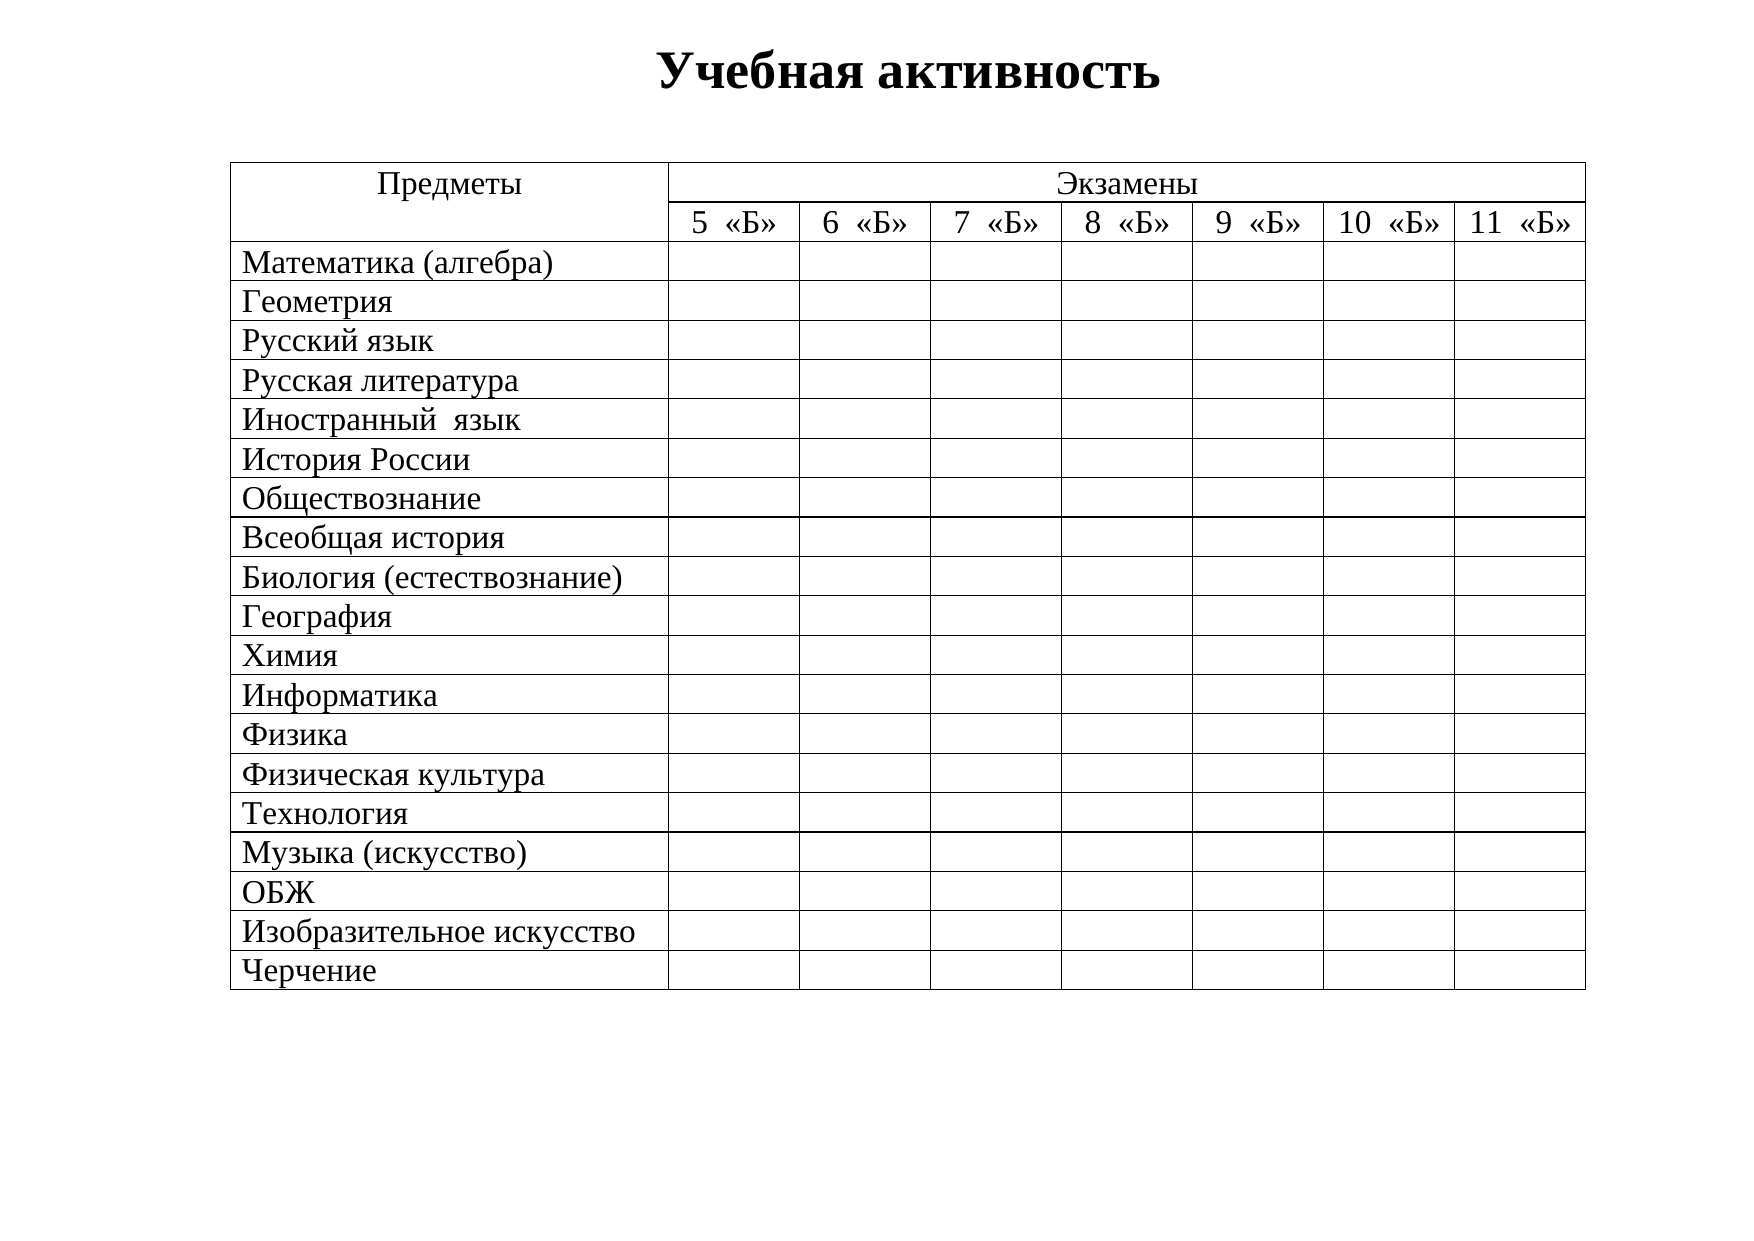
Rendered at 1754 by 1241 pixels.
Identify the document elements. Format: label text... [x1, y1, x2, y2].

table_cell [1324, 360, 1454, 398]
table_cell [1455, 478, 1585, 516]
table_cell [931, 478, 1061, 516]
table_cell [1193, 596, 1323, 634]
table_cell [669, 636, 799, 674]
table_cell [1455, 911, 1585, 949]
table_cell [931, 636, 1061, 674]
table_cell [800, 439, 930, 477]
table_cell [669, 439, 799, 477]
table_cell [1324, 281, 1454, 319]
table_cell 6 «Б» [800, 203, 930, 241]
table_cell [1062, 478, 1192, 516]
table_cell [1324, 518, 1454, 556]
table_cell [1062, 321, 1192, 359]
table_cell [1455, 675, 1585, 713]
table_cell [800, 833, 930, 871]
table_cell [931, 911, 1061, 949]
table_cell [1455, 360, 1585, 398]
table_cell [1193, 793, 1323, 831]
table_cell [1193, 439, 1323, 477]
table_cell [800, 951, 930, 989]
table_cell Физическая культура [231, 754, 668, 792]
table_cell [669, 872, 799, 910]
table_cell [1193, 675, 1323, 713]
table_cell [1062, 675, 1192, 713]
table_cell [800, 478, 930, 516]
table_cell [1455, 321, 1585, 359]
table_cell [669, 596, 799, 634]
table_cell [669, 321, 799, 359]
table_cell [931, 675, 1061, 713]
table_cell [1193, 360, 1323, 398]
table_cell [669, 360, 799, 398]
table_cell 10 «Б» [1324, 203, 1454, 241]
table_cell [1193, 833, 1323, 871]
table_cell [1455, 636, 1585, 674]
table_cell [669, 754, 799, 792]
table_cell [1193, 321, 1323, 359]
table_cell [1324, 399, 1454, 438]
table_cell [931, 281, 1061, 319]
table_cell [1324, 242, 1454, 280]
table_cell [1455, 754, 1585, 792]
table_cell [1193, 754, 1323, 792]
table_cell [1062, 518, 1192, 556]
table_cell [1062, 911, 1192, 949]
table_cell [931, 360, 1061, 398]
table_cell [669, 675, 799, 713]
table_cell [1062, 242, 1192, 280]
table_cell [1324, 872, 1454, 910]
table_cell Информатика [231, 675, 668, 713]
table_cell [800, 911, 930, 949]
table_cell [1324, 596, 1454, 634]
table_cell [931, 557, 1061, 595]
table_cell [669, 911, 799, 949]
table_cell [1062, 360, 1192, 398]
table_cell [1324, 478, 1454, 516]
table_cell [1455, 439, 1585, 477]
table_cell Технология [231, 793, 668, 831]
table_cell [669, 478, 799, 516]
table_cell [1455, 281, 1585, 319]
table_cell [1324, 439, 1454, 477]
table_cell [1062, 793, 1192, 831]
table_cell 11 «Б» [1455, 203, 1585, 241]
table_cell [1193, 714, 1323, 753]
table_cell [1062, 557, 1192, 595]
table_cell [1455, 951, 1585, 989]
table_cell [1455, 518, 1585, 556]
table_cell 9 «Б» [1193, 203, 1323, 241]
table_cell ОБЖ [231, 872, 668, 910]
table_cell [1062, 951, 1192, 989]
table_cell [1324, 675, 1454, 713]
table_cell [1324, 911, 1454, 949]
table_cell Всеобщая история [231, 518, 668, 556]
table_cell [1062, 754, 1192, 792]
table_cell [931, 399, 1061, 438]
table_cell [1324, 557, 1454, 595]
table_cell [800, 360, 930, 398]
table_cell [931, 872, 1061, 910]
table_cell [669, 399, 799, 438]
table_cell [800, 675, 930, 713]
text Учебная активность [118, 37, 1698, 100]
table_cell Геометрия [231, 281, 668, 319]
table_cell [1193, 518, 1323, 556]
table_cell [1193, 557, 1323, 595]
table_cell [800, 872, 930, 910]
table_cell [1062, 281, 1192, 319]
table_cell [1062, 872, 1192, 910]
table_cell [931, 833, 1061, 871]
table_cell [1324, 754, 1454, 792]
table_cell [800, 518, 930, 556]
table_cell Черчение [231, 951, 668, 989]
table_cell [800, 793, 930, 831]
table_cell [1455, 833, 1585, 871]
table_cell [669, 557, 799, 595]
table_cell [1062, 596, 1192, 634]
table_cell [1193, 951, 1323, 989]
table_cell Обществознание [231, 478, 668, 516]
table_cell [1062, 714, 1192, 753]
table_cell [931, 242, 1061, 280]
table_cell [1324, 714, 1454, 753]
table_cell Изобразительное искусство [231, 911, 668, 949]
table_cell [1455, 872, 1585, 910]
table_cell [669, 714, 799, 753]
table_cell [669, 951, 799, 989]
table_cell [669, 281, 799, 319]
table_cell [1193, 636, 1323, 674]
table_cell [1062, 636, 1192, 674]
table_cell [800, 636, 930, 674]
table_cell [800, 399, 930, 438]
table_cell История России [231, 439, 668, 477]
table_cell [931, 951, 1061, 989]
table_cell [1062, 439, 1192, 477]
table_cell [1455, 793, 1585, 831]
table_cell [1193, 399, 1323, 438]
table_cell [800, 754, 930, 792]
table_cell [800, 714, 930, 753]
table_cell [1324, 321, 1454, 359]
table_cell Физика [231, 714, 668, 753]
table_cell [931, 518, 1061, 556]
table_cell [1455, 399, 1585, 438]
table_cell 8 «Б» [1062, 203, 1192, 241]
table_cell [1193, 872, 1323, 910]
table_cell 5 «Б» [669, 203, 799, 241]
table_cell [800, 242, 930, 280]
table_cell [1455, 557, 1585, 595]
table_cell [669, 518, 799, 556]
table_cell Русский язык [231, 321, 668, 359]
table_cell Биология (естествознание) [231, 557, 668, 595]
table_cell [669, 833, 799, 871]
table_cell [1062, 833, 1192, 871]
table_cell [1193, 281, 1323, 319]
table_cell [1062, 399, 1192, 438]
table_header Экзамены [669, 163, 1585, 201]
table_cell [931, 793, 1061, 831]
table_cell [1324, 951, 1454, 989]
table_header Предметы [231, 163, 668, 241]
table_cell [800, 281, 930, 319]
table_cell [931, 439, 1061, 477]
table_cell [800, 596, 930, 634]
table_cell [800, 557, 930, 595]
table_cell [800, 321, 930, 359]
table_cell [669, 242, 799, 280]
table_cell [669, 793, 799, 831]
table_cell [1455, 242, 1585, 280]
table_cell Химия [231, 636, 668, 674]
table_cell [931, 714, 1061, 753]
table_cell [1324, 636, 1454, 674]
table_cell [931, 754, 1061, 792]
table_cell [931, 596, 1061, 634]
table_cell [931, 321, 1061, 359]
table_cell География [231, 596, 668, 634]
table_cell [1455, 596, 1585, 634]
table_cell [1324, 793, 1454, 831]
table_cell [1193, 242, 1323, 280]
table_cell Русская литература [231, 360, 668, 398]
table_cell Музыка (искусство) [231, 833, 668, 871]
table_cell Математика (алгебра) [231, 242, 668, 280]
table_cell [1193, 478, 1323, 516]
table_cell [1193, 911, 1323, 949]
table_cell 7 «Б» [931, 203, 1061, 241]
table_cell [1455, 714, 1585, 753]
table_cell [1324, 833, 1454, 871]
table_cell Иностранный язык [231, 399, 668, 438]
